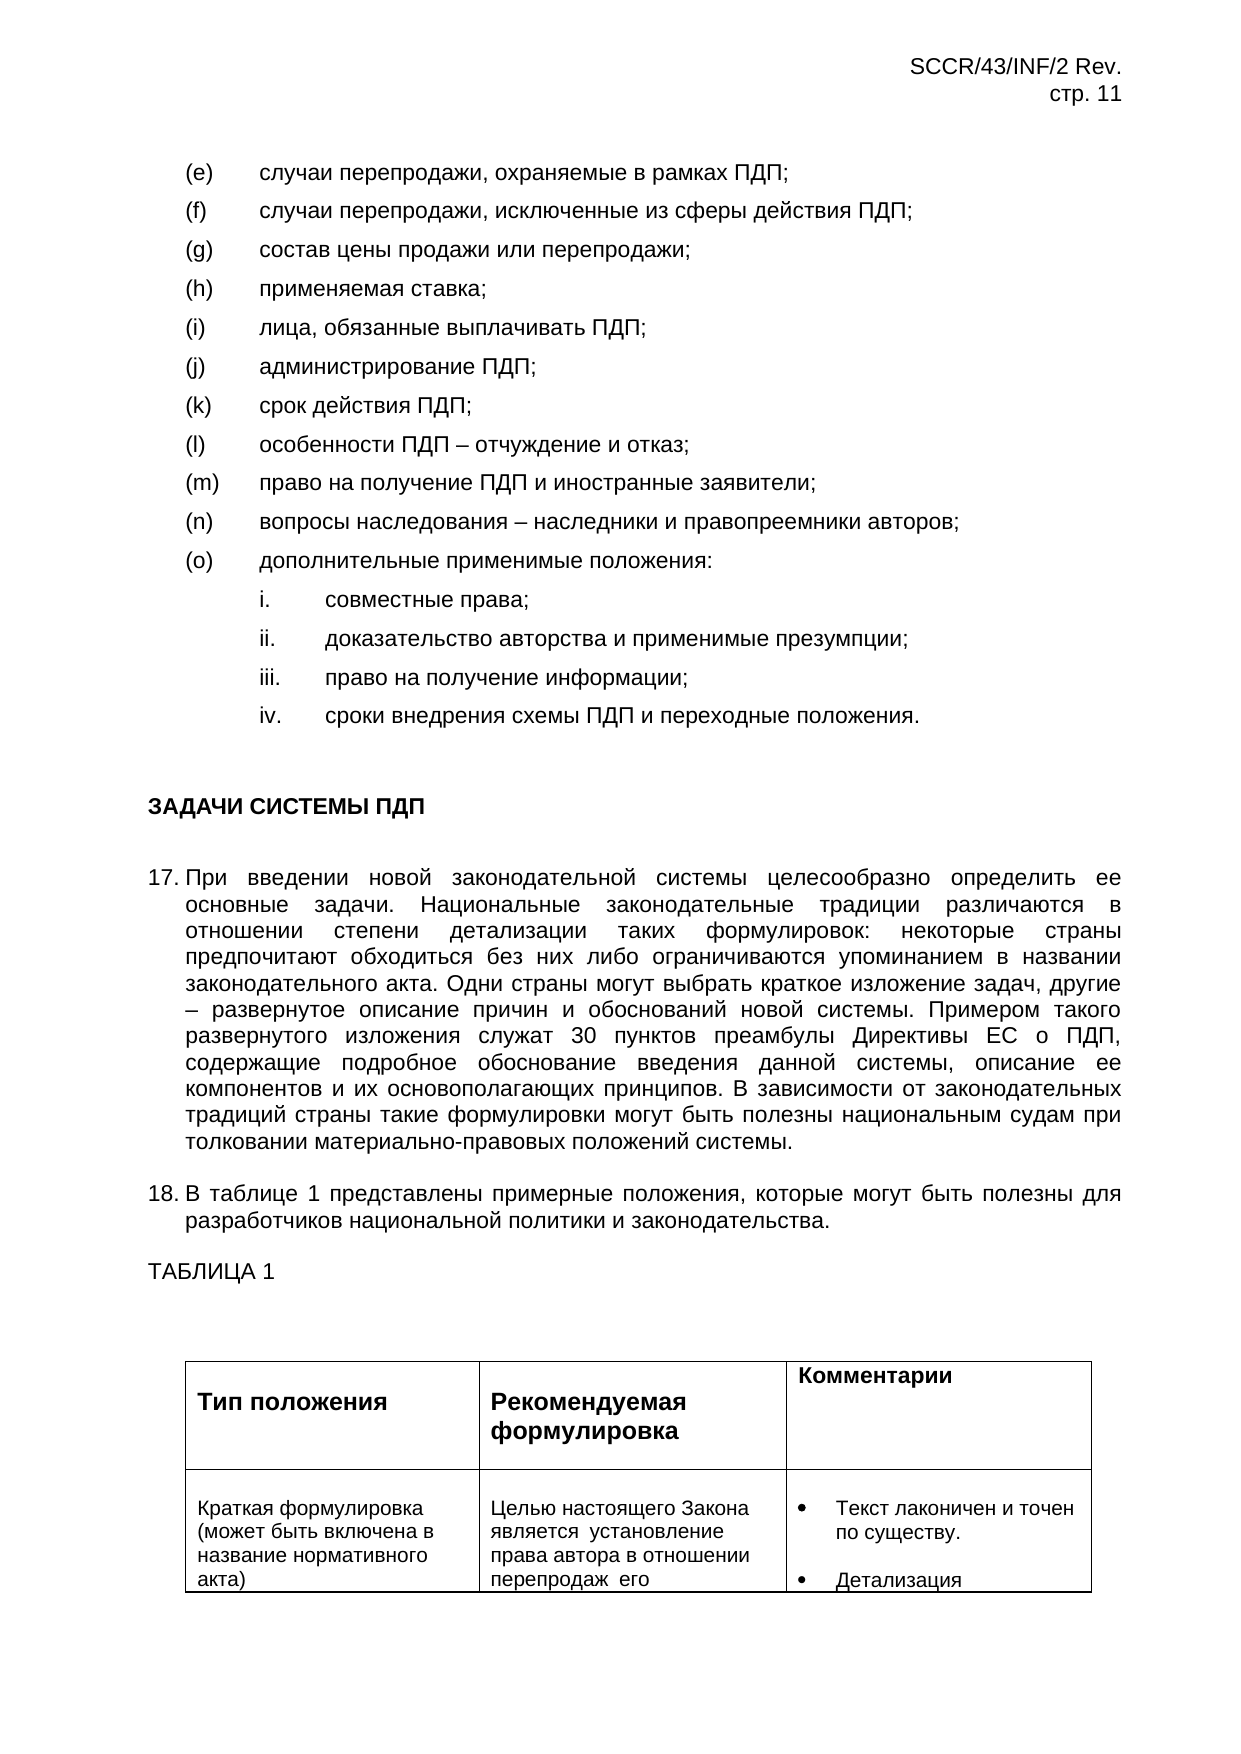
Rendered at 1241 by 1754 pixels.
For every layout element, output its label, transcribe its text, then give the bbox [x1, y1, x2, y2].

list право на получение информации; [259, 664, 1122, 690]
list особенности ПДП – отчуждение и отказ; [185, 431, 1122, 457]
list состав цены продажи или перепродажи; [185, 236, 1122, 263]
list случаи перепродажи, охраняемые в рамках ПДП; [185, 158, 1122, 185]
list срок действия ПДП; [185, 392, 1122, 418]
list лица, обязанные выплачивать ПДП; [185, 314, 1122, 340]
list При введении новой законодательной системы целесообразно определить ее основные задачи. Национальные законодательные традиции различаются в отношении степени детализации таких формулировок: некоторые страны предпочитают обходиться без них либо ограничиваются упоминанием в названии законодательного акта. Одни страны могут выбрать краткое изложение задач, другие – развернутое описание причин и обоснований новой системы. Примером такого развернутого изложения служат 30 пунктов преамбулы Директивы ЕС о ПДП, содержащие подробное обоснование введения данной системы, описание ее компонентов и их основополагающих принципов. В зависимости от законодательных традиций страны такие формулировки могут быть полезны национальным судам при толковании материально-правовых положений системы. [148, 864, 1122, 1154]
table_header Рекомендуемая формулировка [480, 1362, 786, 1469]
subtitle Задачи системы ПДП [148, 793, 1122, 819]
list доказательство авторства и применимые презумпции; [259, 625, 1122, 651]
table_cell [787, 1470, 1091, 1591]
list администрирование ПДП; [185, 353, 1122, 379]
list сроки внедрения схемы ПДП и переходные положения. [259, 702, 1122, 729]
table_header Комментарии [787, 1362, 1091, 1469]
list применяемая ставка; [185, 275, 1122, 301]
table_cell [186, 1470, 479, 1591]
list право на получение ПДП и иностранные заявители; [185, 469, 1122, 496]
list В таблице 1 представлены примерные положения, которые могут быть полезны для разработчиков национальной политики и законодательства. [148, 1180, 1122, 1233]
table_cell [480, 1470, 786, 1591]
table_header Тип положения [186, 1362, 479, 1469]
list дополнительные применимые положения: [185, 547, 1122, 573]
list случаи перепродажи, исключенные из сферы действия ПДП; [185, 197, 1122, 224]
subtitle Таблица 1 [148, 1258, 1122, 1284]
list вопросы наследования – наследники и правопреемники авторов; [185, 508, 1122, 534]
list совместные права; [259, 586, 1122, 612]
